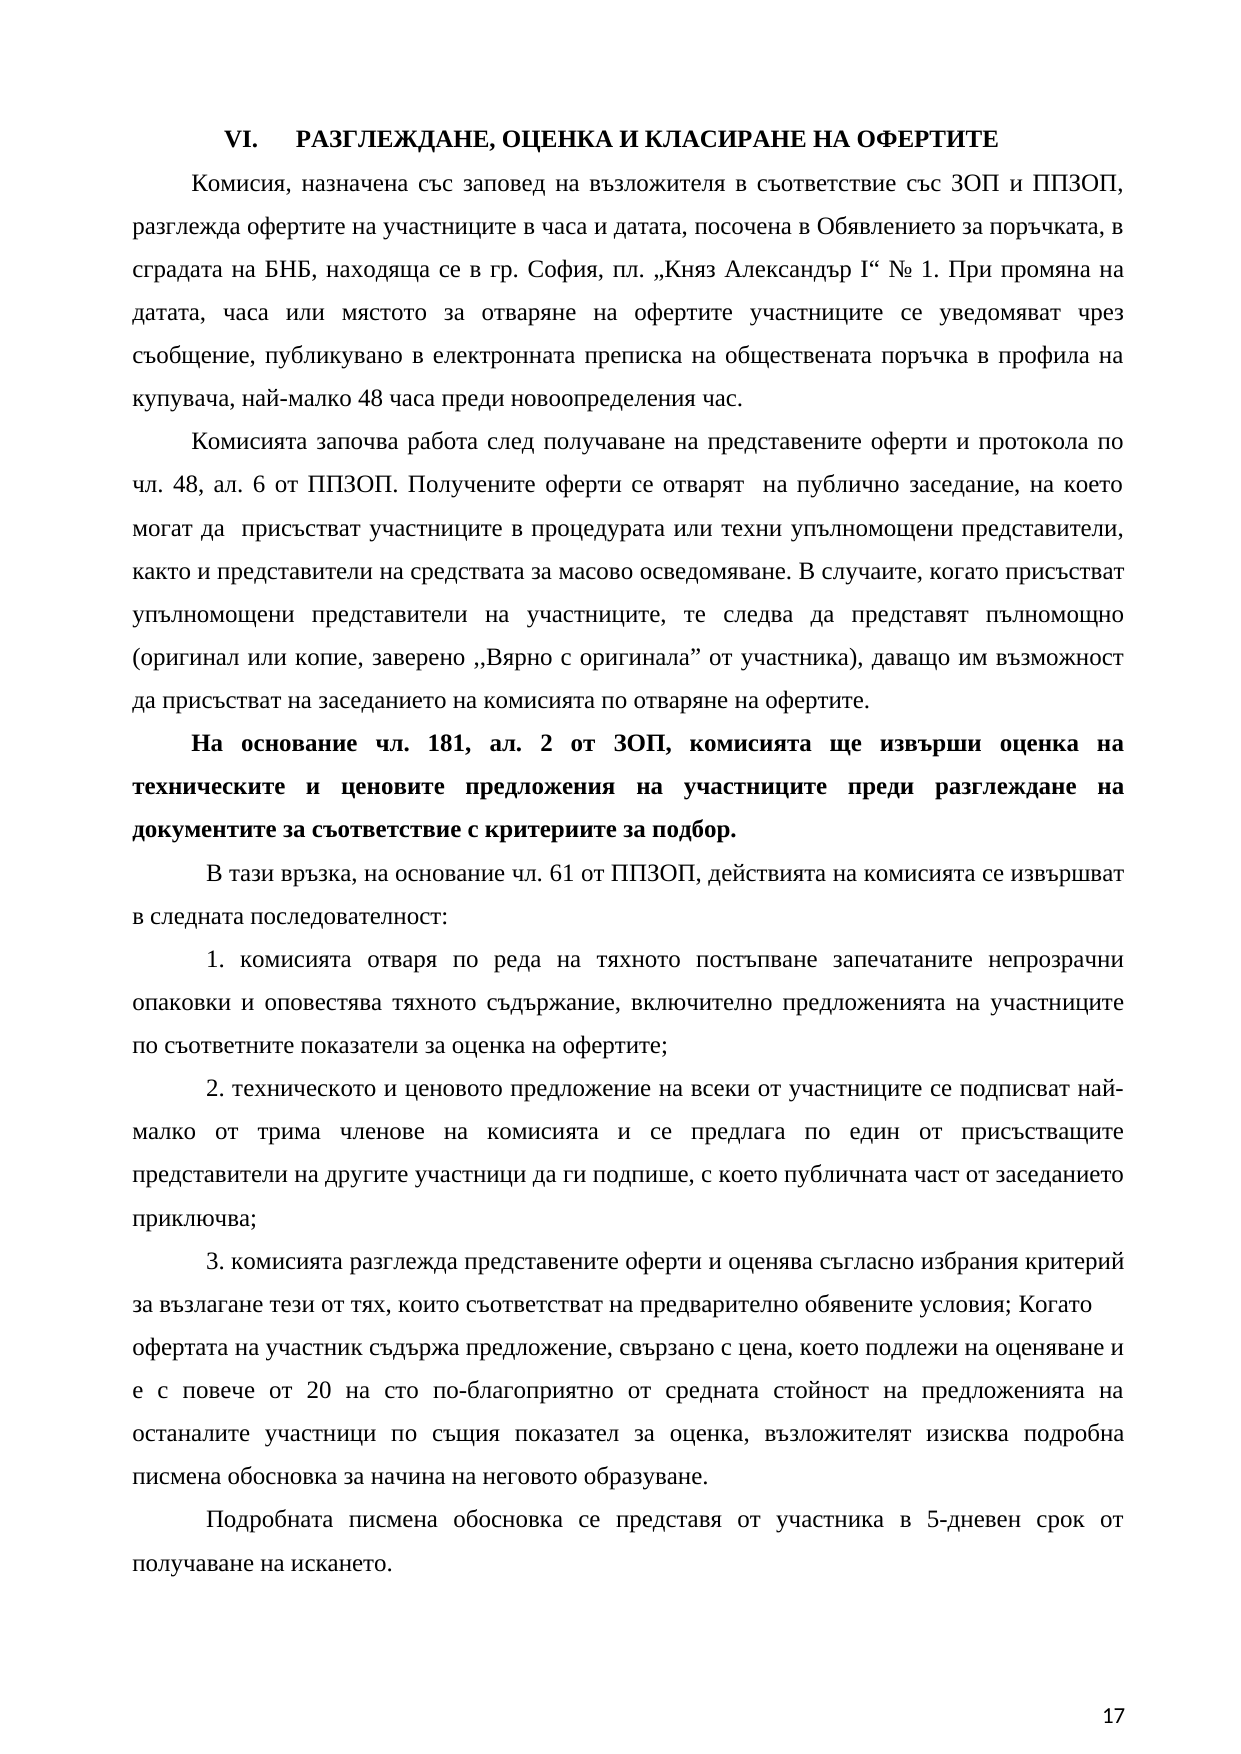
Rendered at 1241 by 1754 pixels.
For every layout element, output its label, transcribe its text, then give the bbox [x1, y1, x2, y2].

text 3. комисията разглежда представените оферти и оценява съгласно избрания критерий за възлагане тези от тях, които съответстват на предварително обявените условия; Когато офертата на участник съдържа предложение, свързано с цена, което подлежи на оценяване и е с повече от 20 на сто по-благоприятно от средната стойност на предложенията на останалите участници по същия показател за оценка, възложителят изисква подробна писмена обосновка за начина на неговото образуване. [132, 1246, 1125, 1490]
text На основание чл. 181, ал. 2 от ЗОП, комисията ще извърши оценка на техническите и ценовите предложения на участниците преди разглеждане на документите за съответствие с критериите за подбор. [132, 728, 1125, 843]
text Комисията започва работа след получаване на представените оферти и протокола по чл. 48, ал. 6 от ППЗОП. Получените оферти се отварят на публично заседание, на което могат да присъстват участниците в процедурата или техни упълномощени представители, както и представители на средствата за масово осведомяване. В случаите, когато присъстват упълномощени представители на участниците, те следва да представят пълномощно (оригинал или копие, заверено ,,Вярно с оригинала” от участника), даващо им възможност да присъстват на заседанието на комисията по отваряне на офертите. [132, 426, 1125, 714]
subtitle РАЗГЛЕЖДАНЕ, ОЦЕНКА И КЛАСИРАНЕ НА ОФЕРТИТЕ [132, 124, 1125, 153]
text В тази връзка, на основание чл. 61 от ППЗОП, действията на комисията се извършват в следната последователност: [132, 858, 1125, 929]
text Подробната писмена обосновка се представя от участника в 5-дневен срок от получаване на искането. [132, 1504, 1125, 1576]
text 2. техническото и ценовото предложение на всеки от участниците се подписват най-малко от трима членове на комисията и се предлага по един от присъстващите представители на другите участници да ги подпише, с което публичната част от заседанието приключва; [132, 1073, 1125, 1231]
text 1. комисията отваря по реда на тяхното постъпване запечатаните непрозрачни опаковки и оповестява тяхното съдържание, включително предложенията на участниците по съответните показатели за оценка на офертите; [132, 944, 1125, 1059]
text Комисия, назначена със заповед на възложителя в съответствие със ЗОП и ППЗОП, разглежда офертите на участниците в часа и датата, посочена в Обявлението за поръчката, в сградата на БНБ, находяща се в гр. София, пл. „Княз Александър І“ № 1. При промяна на датата, часа или мястото за отваряне на офертите участниците се уведомяват чрез съобщение, публикувано в електронната преписка на обществената поръчка в профила на купувача, най-малко 48 часа преди новоопределения час. [132, 168, 1125, 412]
